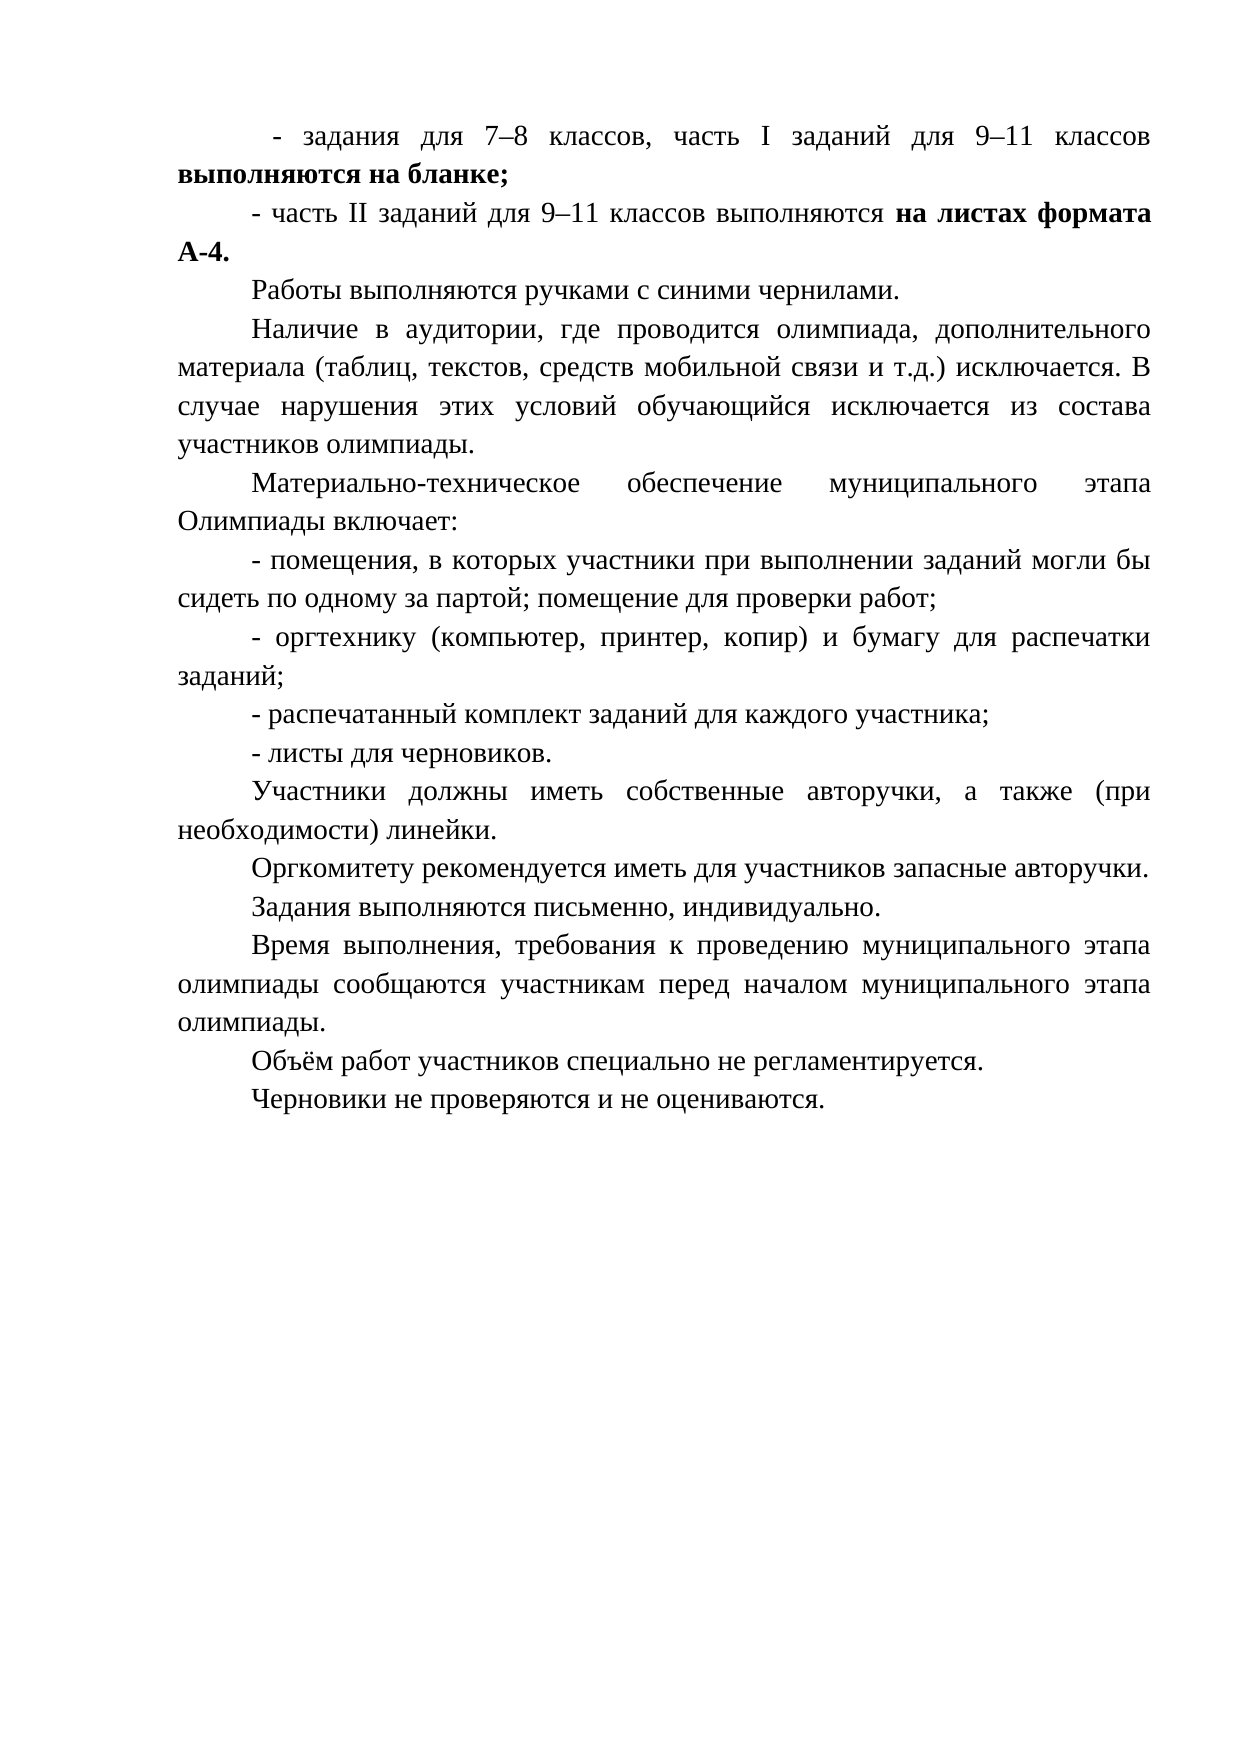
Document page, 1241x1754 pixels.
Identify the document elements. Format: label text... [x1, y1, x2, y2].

text Черновики не проверяются и не оцениваются. [177, 1082, 1152, 1115]
text Материально-техническое обеспечение муниципального этапа Олимпиады включает: [177, 465, 1152, 537]
text - помещения, в которых участники при выполнении заданий могли бы сидеть по одному за партой; помещение для проверки работ; [177, 542, 1152, 614]
text - задания для 7–8 классов, часть I заданий для 9–11 классов выполняются на бланке; [177, 118, 1152, 190]
text Задания выполняются письменно, индивидуально. [177, 889, 1152, 922]
text - листы для черновиков. [177, 735, 1152, 768]
text Объём работ участников специально не регламентируется. [177, 1043, 1152, 1077]
text Участники должны иметь собственные авторучки, а также (при необходимости) линейки. [177, 773, 1152, 845]
text - распечатанный комплект заданий для каждого участника; [177, 696, 1152, 730]
text - часть II заданий для 9–11 классов выполняются на листах формата А-4. [177, 195, 1152, 267]
text Наличие в аудитории, где проводится олимпиада, дополнительного материала (таблиц, текстов, средств мобильной связи и т.д.) исключается. В случае нарушения этих условий обучающийся исключается из состава участников олимпиады. [177, 311, 1152, 460]
text Время выполнения, требования к проведению муниципального этапа олимпиады сообщаются участникам перед началом муниципального этапа олимпиады. [177, 927, 1152, 1038]
text Работы выполняются ручками с синими чернилами. [177, 272, 1152, 306]
text Оргкомитету рекомендуется иметь для участников запасные авторучки. [177, 850, 1152, 884]
text - оргтехнику (компьютер, принтер, копир) и бумагу для распечатки заданий; [177, 619, 1152, 691]
